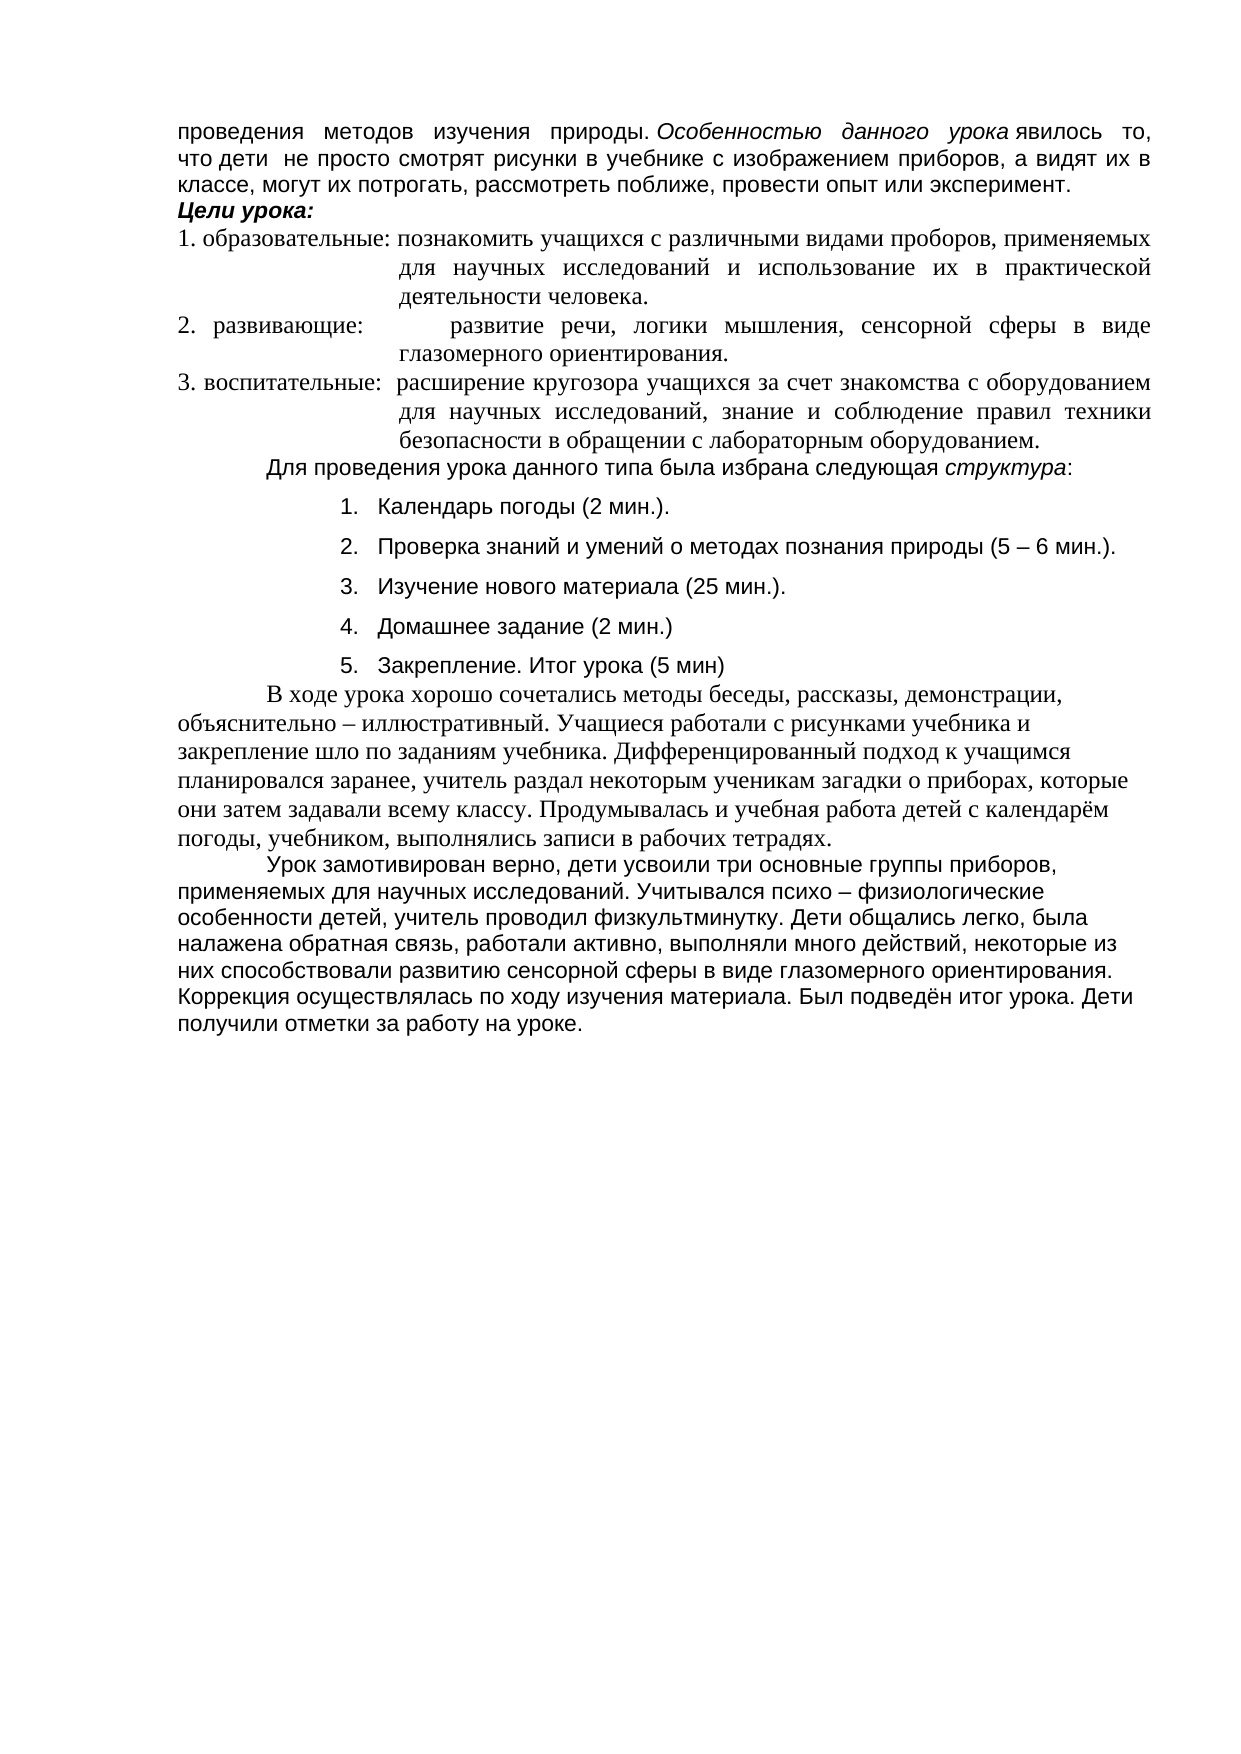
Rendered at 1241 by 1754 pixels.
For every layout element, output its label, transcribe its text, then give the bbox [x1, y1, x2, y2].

text Цели урока: [177, 197, 1152, 223]
text Урок замотивирован верно, дети усвоили три основные группы приборов, применяемых для научных исследований. Учитывался психо – физиологические особенности детей, учитель проводил физкультминутку. Дети общались легко, была налажена обратная связь, работали активно, выполняли много действий, некоторые из них способствовали развитию сенсорной сферы в виде глазомерного ориентирования. Коррекция осуществлялась по ходу изучения материала. Был подведён итог урока. Дети получили отметки за работу на уроке. [177, 851, 1152, 1036]
text 1. образовательные: познакомить учащихся с различными видами проборов, применяемых для научных исследований и использование их в практической деятельности человека. [177, 223, 1152, 310]
text 3. воспитательные: расширение кругозора учащихся за счет знакомства с оборудованием для научных исследований, знание и соблюдение правил техники безопасности в обращении с лабораторным оборудованием. [177, 367, 1152, 453]
list Календарь погоды (2 мин.). [340, 480, 1152, 520]
list Проверка знаний и умений о методах познания природы (5 – 6 мин.). [340, 520, 1152, 559]
list Изучение нового материала (25 мин.). [340, 559, 1152, 599]
text Для проведения урока данного типа была избрана следующая структура: [177, 453, 1152, 480]
text 2. развивающие: развитие речи, логики мышления, сенсорной сферы в виде глазомерного ориентирования. [177, 310, 1152, 367]
list Домашнее задание (2 мин.) [340, 599, 1152, 639]
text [177, 118, 1152, 197]
list Закрепление. Итог урока (5 мин) [340, 639, 1152, 679]
text В ходе урока хорошо сочетались методы беседы, рассказы, демонстрации, объяснительно – иллюстративный. Учащиеся работали с рисунками учебника и закрепление шло по заданиям учебника. Дифференцированный подход к учащимся планировался заранее, учитель раздал некоторым ученикам загадки о приборах, которые они затем задавали всему классу. Продумывалась и учебная работа детей с календарём погоды, учебником, выполнялись записи в рабочих тетрадях. [177, 679, 1152, 851]
